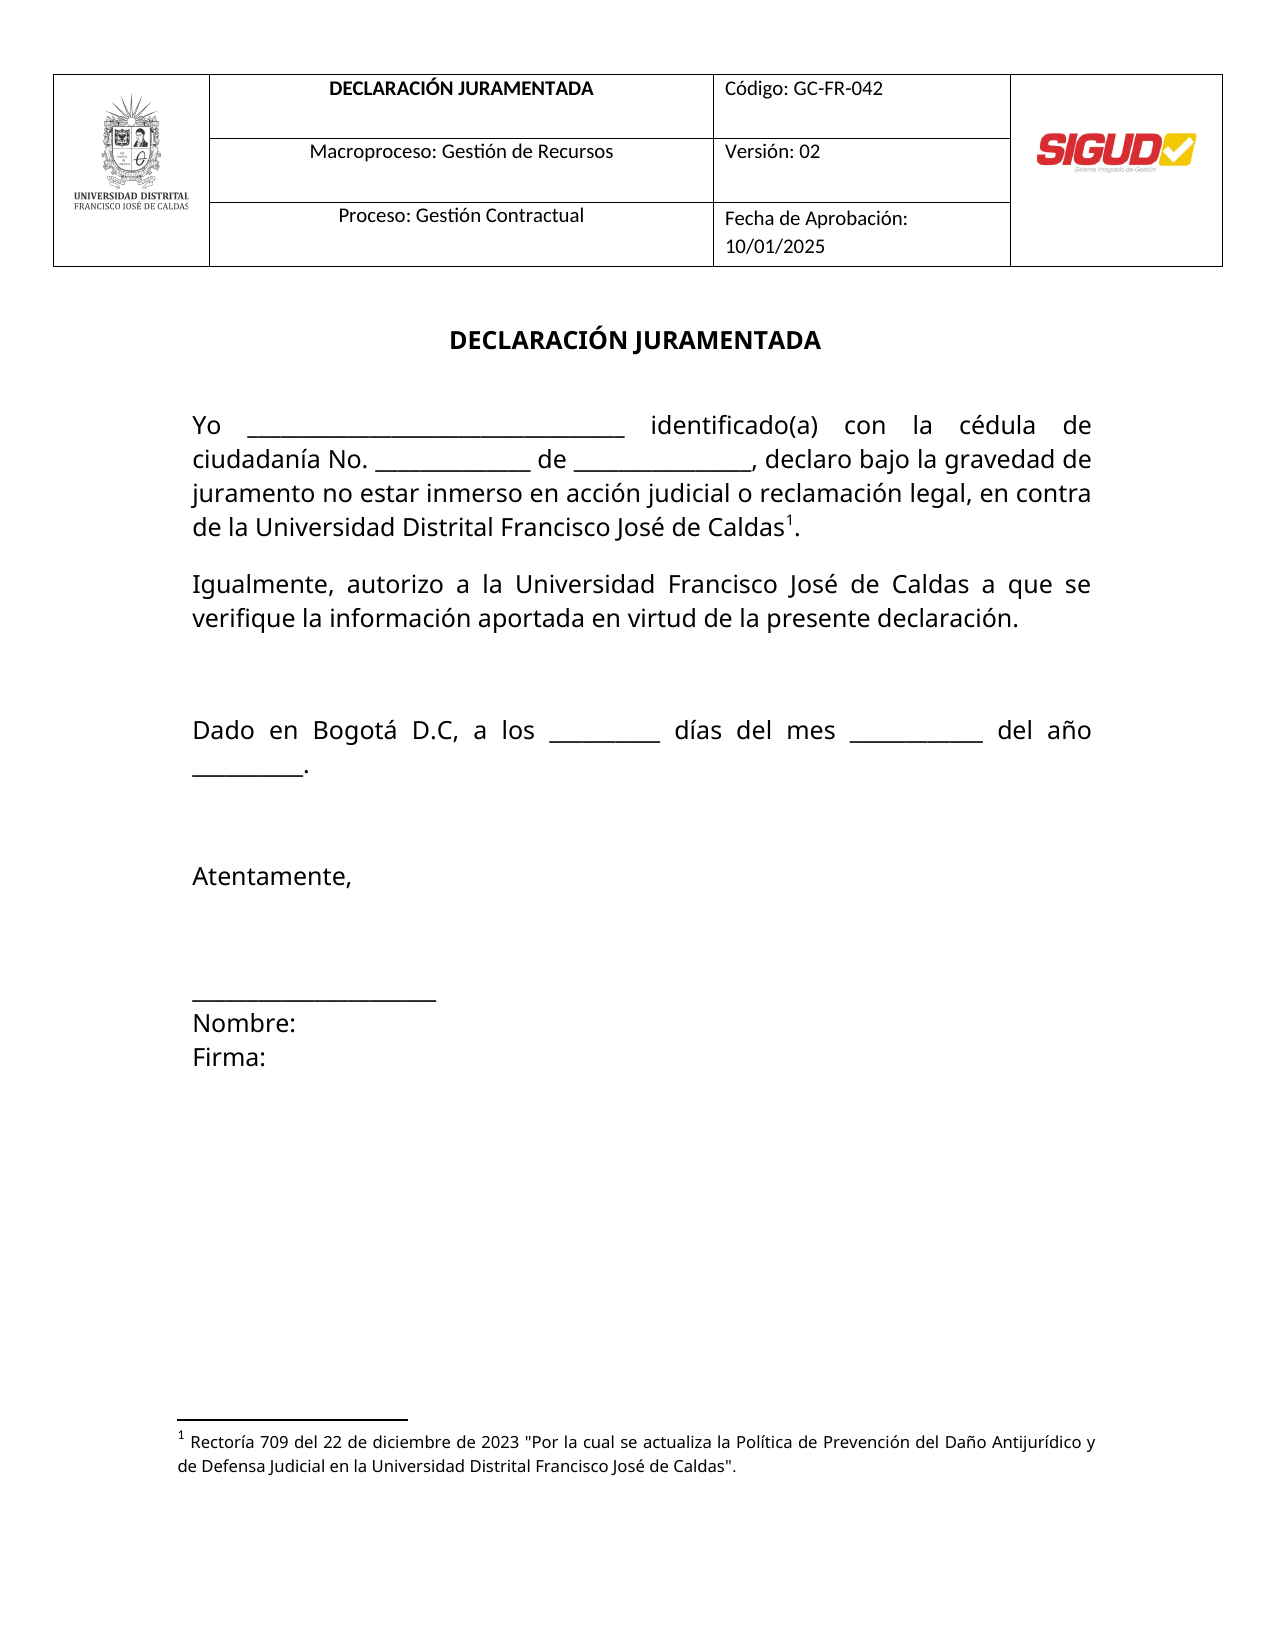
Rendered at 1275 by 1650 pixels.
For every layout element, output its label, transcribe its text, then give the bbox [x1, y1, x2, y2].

text Atentamente, [192, 859, 1093, 893]
text Dado en Bogotá D.C, a los __________ días del mes ____________ del año __________. [192, 713, 1093, 781]
text Igualmente, autorizo a la Universidad Francisco José de Caldas a que se verifique la información aportada en virtud de la presente declaración. [192, 566, 1093, 634]
text Nombre: [192, 1005, 1093, 1039]
text Yo __________________________________ identificado(a) con la cédula de ciudadanía No. ______________ de ________________, declaro bajo la gravedad de juramento no estar inmerso en acción judicial o reclamación legal, en contra de la Universidad Distrital Francisco José de Caldas. [192, 408, 1093, 544]
picture [74, 92, 189, 210]
text ______________________ [192, 971, 1093, 1005]
picture [1034, 127, 1199, 176]
text DECLARACIÓN JURAMENTADA [177, 323, 1093, 357]
text Firma: [192, 1039, 1093, 1073]
